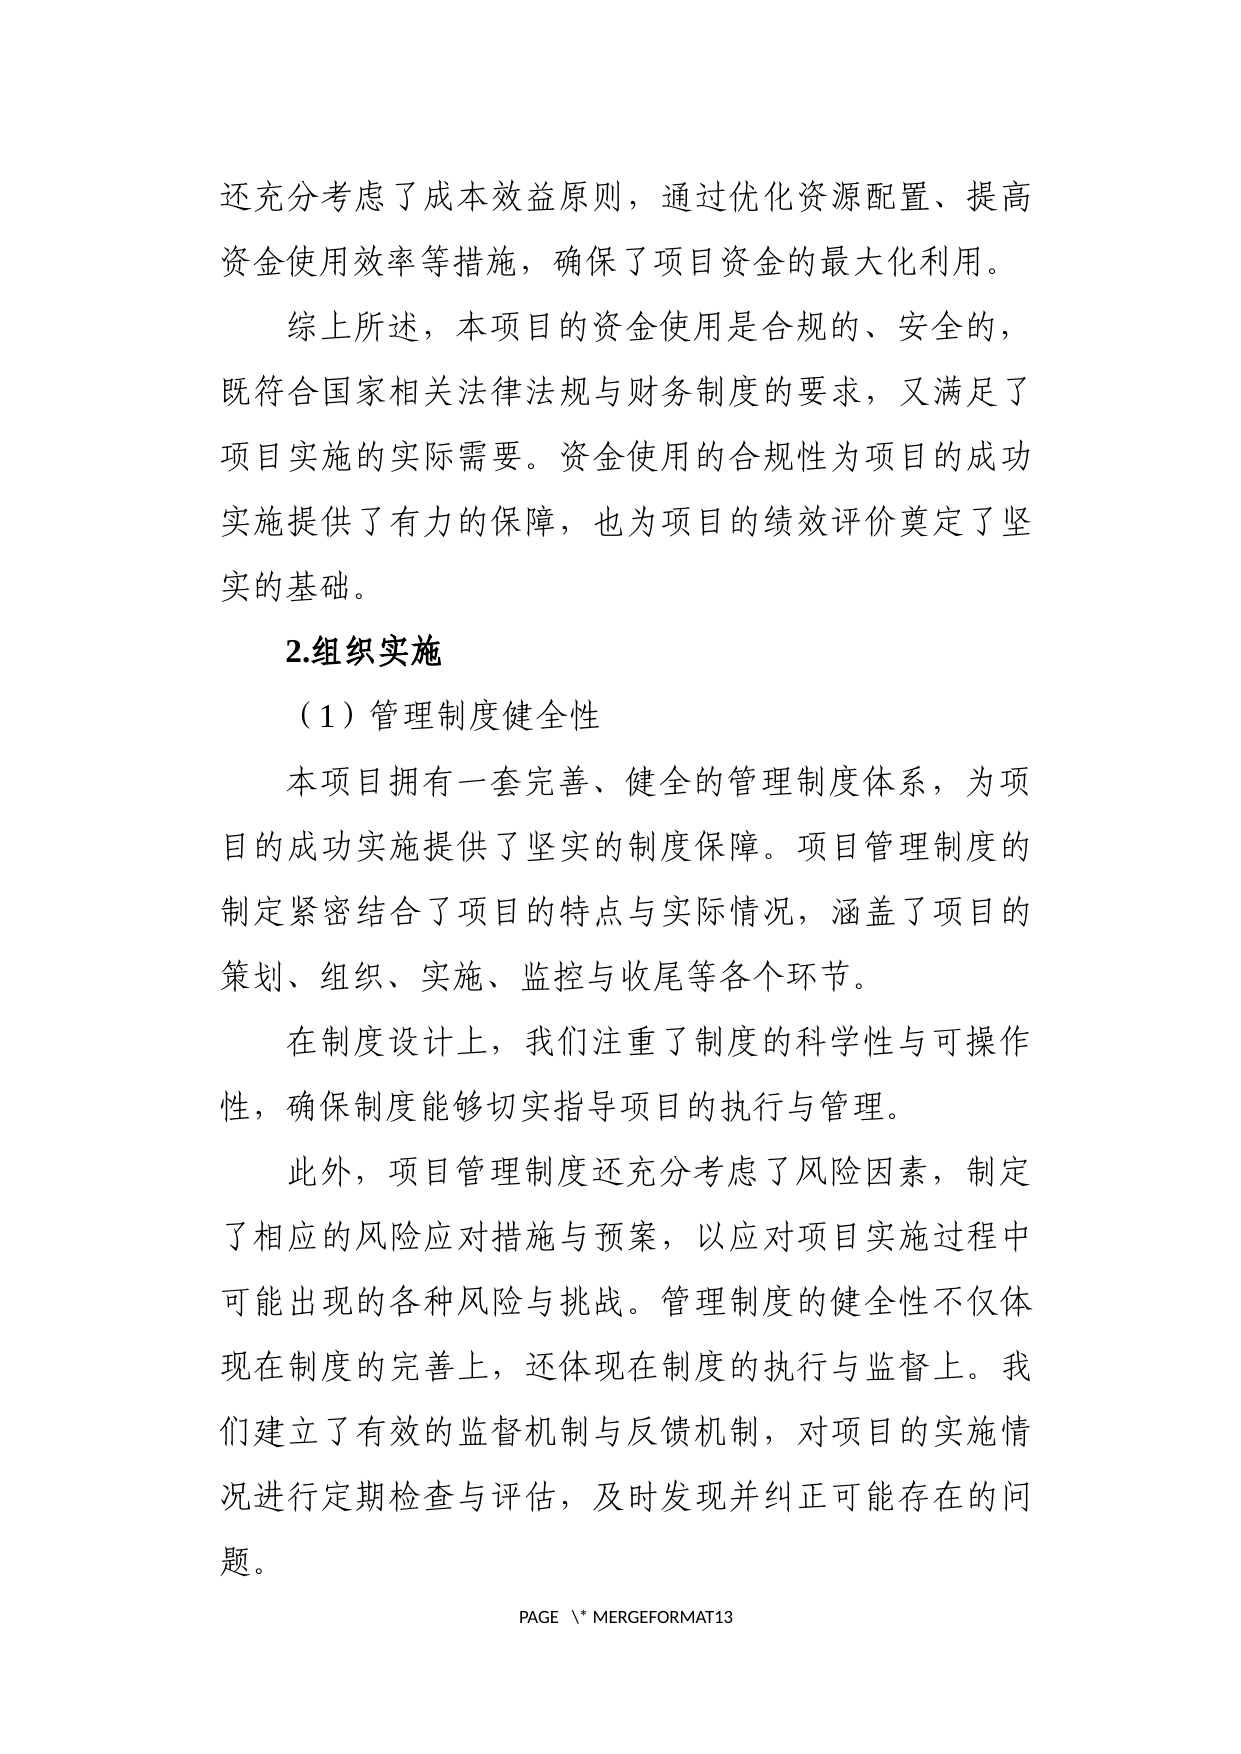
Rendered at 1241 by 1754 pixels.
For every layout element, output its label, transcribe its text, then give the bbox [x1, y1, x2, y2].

text 2.组织实施 [218, 617, 1033, 682]
text （1）管理制度健全性 [218, 682, 1033, 747]
text 综上所述，本项目的资金使用是合规的、安全的，既符合国家相关法律法规与财务制度的要求，又满足了项目实施的实际需要。资金使用的合规性为项目的成功实施提供了有力的保障，也为项目的绩效评价奠定了坚实的基础。 [218, 292, 1033, 617]
text 在制度设计上，我们注重了制度的科学性与可操作性，确保制度能够切实指导项目的执行与管理。 [218, 1007, 1033, 1137]
text 此外，项目管理制度还充分考虑了风险因素，制定了相应的风险应对措施与预案，以应对项目实施过程中可能出现的各种风险与挑战。管理制度的健全性不仅体现在制度的完善上，还体现在制度的执行与监督上。我们建立了有效的监督机制与反馈机制，对项目的实施情况进行定期检查与评估，及时发现并纠正可能存在的问题。 [218, 1137, 1033, 1592]
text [218, 162, 1033, 292]
text 本项目拥有一套完善、健全的管理制度体系，为项目的成功实施提供了坚实的制度保障。项目管理制度的制定紧密结合了项目的特点与实际情况，涵盖了项目的策划、组织、实施、监控与收尾等各个环节。 [218, 747, 1033, 1007]
